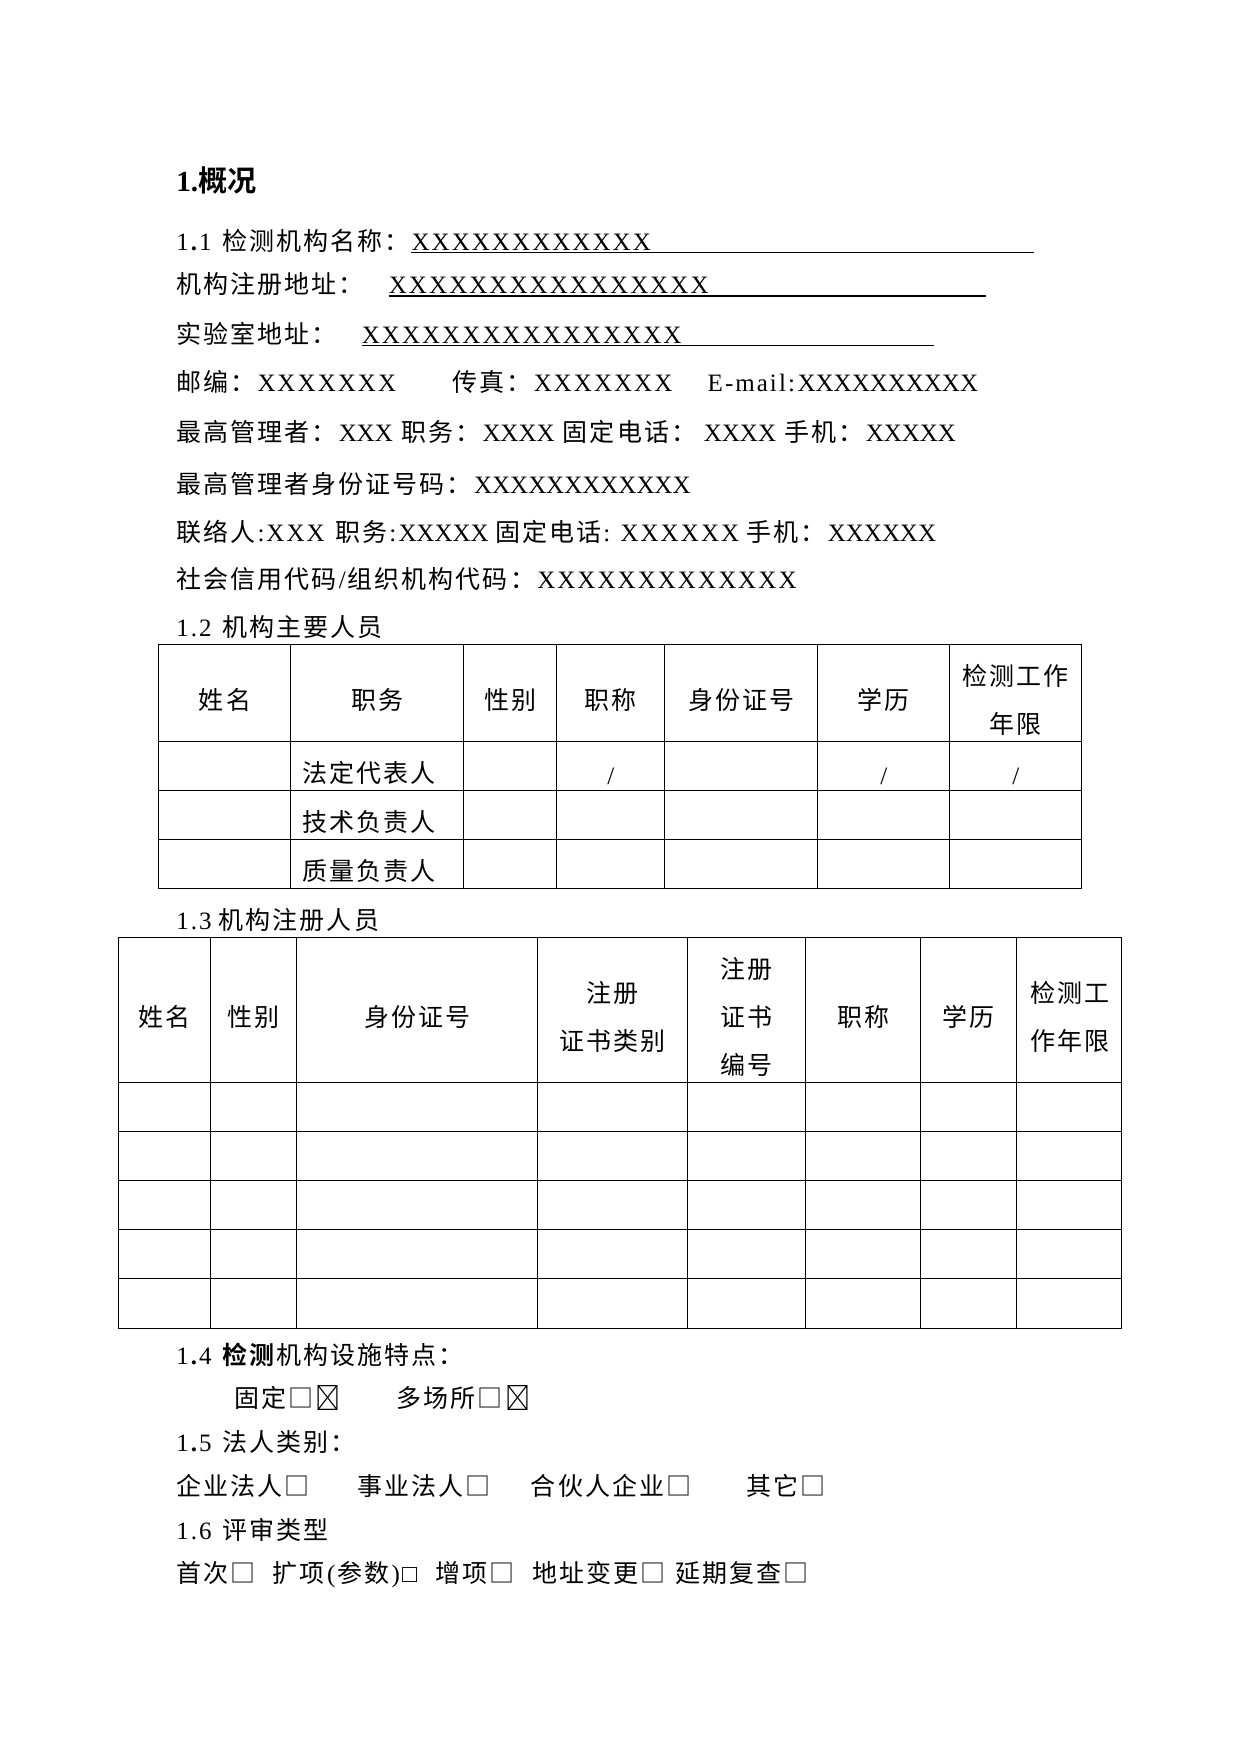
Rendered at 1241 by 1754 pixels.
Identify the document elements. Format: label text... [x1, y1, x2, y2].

table_cell 质量负责人 [291, 840, 463, 888]
table_cell / [950, 742, 1081, 790]
table_cell [211, 1181, 296, 1228]
table_cell [297, 1132, 537, 1179]
table_cell [538, 1181, 687, 1228]
table_cell [806, 1132, 920, 1179]
table_cell [211, 1230, 296, 1278]
table_header 职务 [291, 645, 463, 741]
table_cell [665, 840, 817, 888]
table_cell [1017, 1132, 1121, 1179]
table_cell [557, 791, 664, 839]
table_cell [806, 1279, 920, 1328]
table_header 姓名 [119, 938, 210, 1082]
table_header 检测工作年限 [1017, 938, 1121, 1082]
table_header 性别 [211, 938, 296, 1082]
text 固定□ 多场所□ [176, 1373, 1064, 1417]
table_cell [1017, 1230, 1121, 1278]
text 邮编：XXXXXXX 传真：XXXXXXX E-mail:XXXXXXXXXX [176, 350, 1064, 398]
table_cell [297, 1181, 537, 1228]
table_cell [1017, 1279, 1121, 1328]
table_header 职称 [557, 645, 664, 741]
table_cell [119, 1083, 210, 1131]
text 最高管理者身份证号码：XXXXXXXXXXXX [176, 452, 1064, 500]
table_header 身份证号 [665, 645, 817, 741]
table_cell [688, 1132, 805, 1179]
text 1.概况 [176, 146, 1064, 211]
text 最高管理者：XXX 职务：XXXX 固定电话： XXXX 手机：XXXXX [176, 398, 1064, 452]
table_cell [688, 1181, 805, 1228]
table_cell [818, 840, 949, 888]
table_cell [806, 1230, 920, 1278]
table_cell [464, 742, 556, 790]
table_cell [297, 1083, 537, 1131]
table_cell [297, 1230, 537, 1278]
table_header 职称 [806, 938, 920, 1082]
table_header 注册 证书 编号 [688, 938, 805, 1082]
table_cell [297, 1279, 537, 1328]
table_cell [921, 1132, 1016, 1179]
table_cell [211, 1132, 296, 1179]
table_cell [538, 1279, 687, 1328]
text 机构注册地址： XXXXXXXXXXXXXXXX [176, 259, 1069, 302]
table_cell [159, 742, 290, 790]
table_cell [688, 1279, 805, 1328]
table_cell [538, 1132, 687, 1179]
table_cell [806, 1083, 920, 1131]
table_cell [921, 1181, 1016, 1228]
table_header 学历 [921, 938, 1016, 1082]
table_cell 技术负责人 [291, 791, 463, 839]
text 实验室地址： XXXXXXXXXXXXXXXX [176, 302, 1064, 350]
table_cell [665, 791, 817, 839]
table_header 身份证号 [297, 938, 537, 1082]
table_cell [818, 791, 949, 839]
table_cell [159, 791, 290, 839]
table_cell [1017, 1083, 1121, 1131]
text 1.2 机构主要人员 [176, 596, 1064, 644]
text 1.4 检测机构设施特点： [176, 1329, 1064, 1373]
text 企业法人□ 事业法人□ 合伙人企业□ 其它□ [176, 1460, 1064, 1504]
table_cell [665, 742, 817, 790]
table_cell [119, 1132, 210, 1179]
table_cell [538, 1230, 687, 1278]
text 1.6 评审类型 [176, 1504, 1064, 1548]
table_cell [119, 1279, 210, 1328]
table_cell / [818, 742, 949, 790]
table_cell [806, 1181, 920, 1228]
table_header 性别 [464, 645, 556, 741]
table_cell [538, 1083, 687, 1131]
table_cell [464, 840, 556, 888]
text 1.5 法人类别： [176, 1417, 1064, 1460]
table_cell [1017, 1181, 1121, 1228]
text 首次□ 扩项(参数)□ 增项□ 地址变更□ 延期复查□ [176, 1548, 1064, 1592]
text 社会信用代码/组织机构代码：XXXXXXXXXXXXX [176, 548, 1064, 596]
table_cell 法定代表人 [291, 742, 463, 790]
table_cell [211, 1083, 296, 1131]
table_cell [921, 1279, 1016, 1328]
text 1.1 检测机构名称：XXXXXXXXXXXX [176, 215, 1064, 259]
table_cell [921, 1230, 1016, 1278]
table_cell [557, 840, 664, 888]
table_cell [464, 791, 556, 839]
table_header 姓名 [159, 645, 290, 741]
table_cell [921, 1083, 1016, 1131]
table_cell [688, 1083, 805, 1131]
text 1.3机构注册人员 [176, 889, 1064, 937]
table_header 检测工作年限 [950, 645, 1081, 741]
table_cell [688, 1230, 805, 1278]
table_cell [159, 840, 290, 888]
table_cell [119, 1181, 210, 1228]
table_cell [119, 1230, 210, 1278]
table_cell [950, 840, 1081, 888]
table_header 注册 证书类别 [538, 938, 687, 1082]
table_header 学历 [818, 645, 949, 741]
table_cell / [557, 742, 664, 790]
text 联络人:XXX 职务:XXXXX 固定电话: XXXXXX手机：XXXXXX [176, 500, 1064, 548]
table_cell [211, 1279, 296, 1328]
table_cell [950, 791, 1081, 839]
